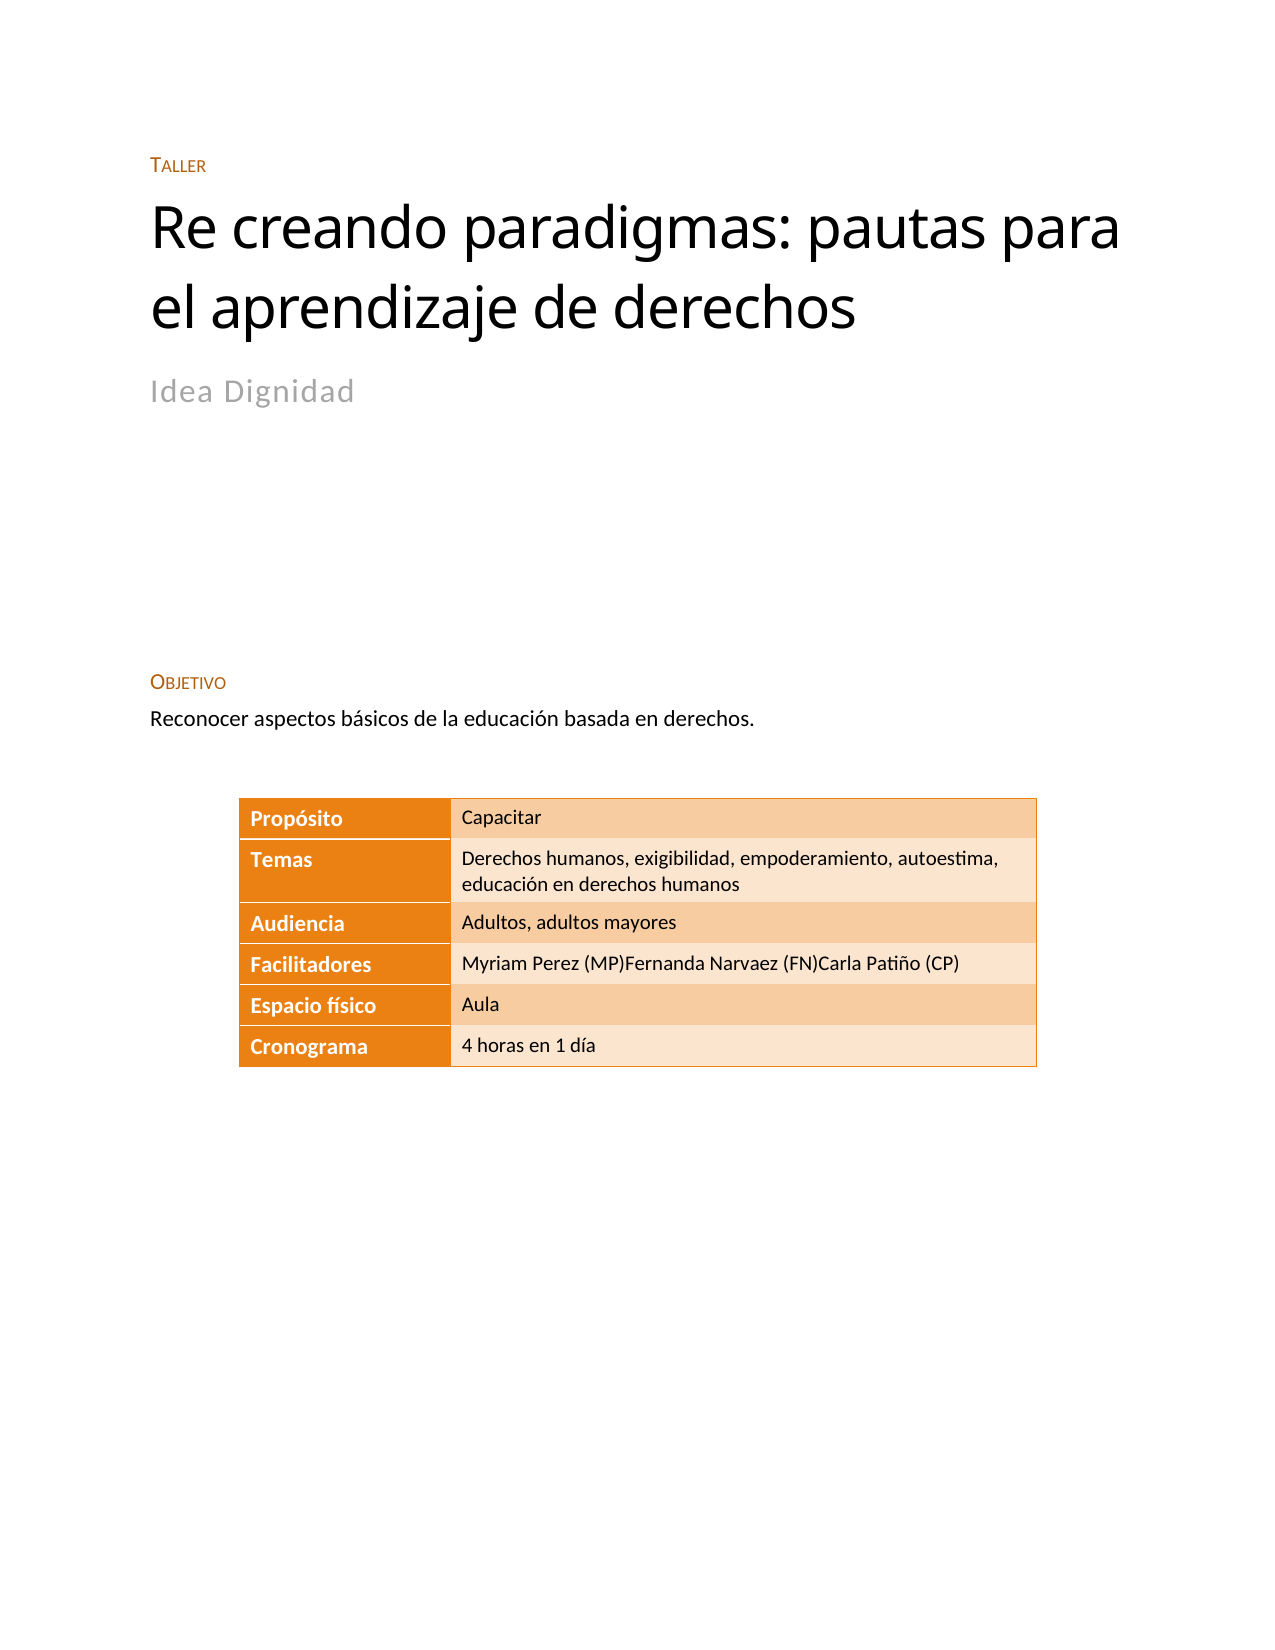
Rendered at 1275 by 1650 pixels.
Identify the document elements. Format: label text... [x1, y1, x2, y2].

table_header Propósito [240, 799, 450, 838]
text Taller [150, 150, 1125, 178]
table_cell 4 horas en 1 día [451, 1025, 1036, 1066]
text Reconocer aspectos básicos de la educación basada en derechos. [150, 704, 1125, 732]
table_cell Adultos, adultos mayores [451, 902, 1036, 943]
table_cell Aula [451, 984, 1036, 1025]
table_cell Cronograma [240, 1026, 450, 1066]
table_cell Facilitadores [240, 944, 450, 984]
table_cell Derechos humanos, exigibilidad, empoderamiento, autoestima, educación en derechos humanos [451, 839, 1036, 902]
table_cell Audiencia [240, 903, 450, 943]
table_cell Espacio físico [240, 985, 450, 1025]
table_cell Myriam Perez (MP) [451, 943, 1036, 984]
text Objetivo [150, 667, 1125, 695]
subtitle Idea Dignidad [150, 370, 1125, 411]
table_cell Temas [240, 840, 450, 902]
title Re creando paradigmas: pautas para el aprendizaje de derechos [150, 186, 1125, 345]
table_header Capacitar [451, 799, 1036, 838]
